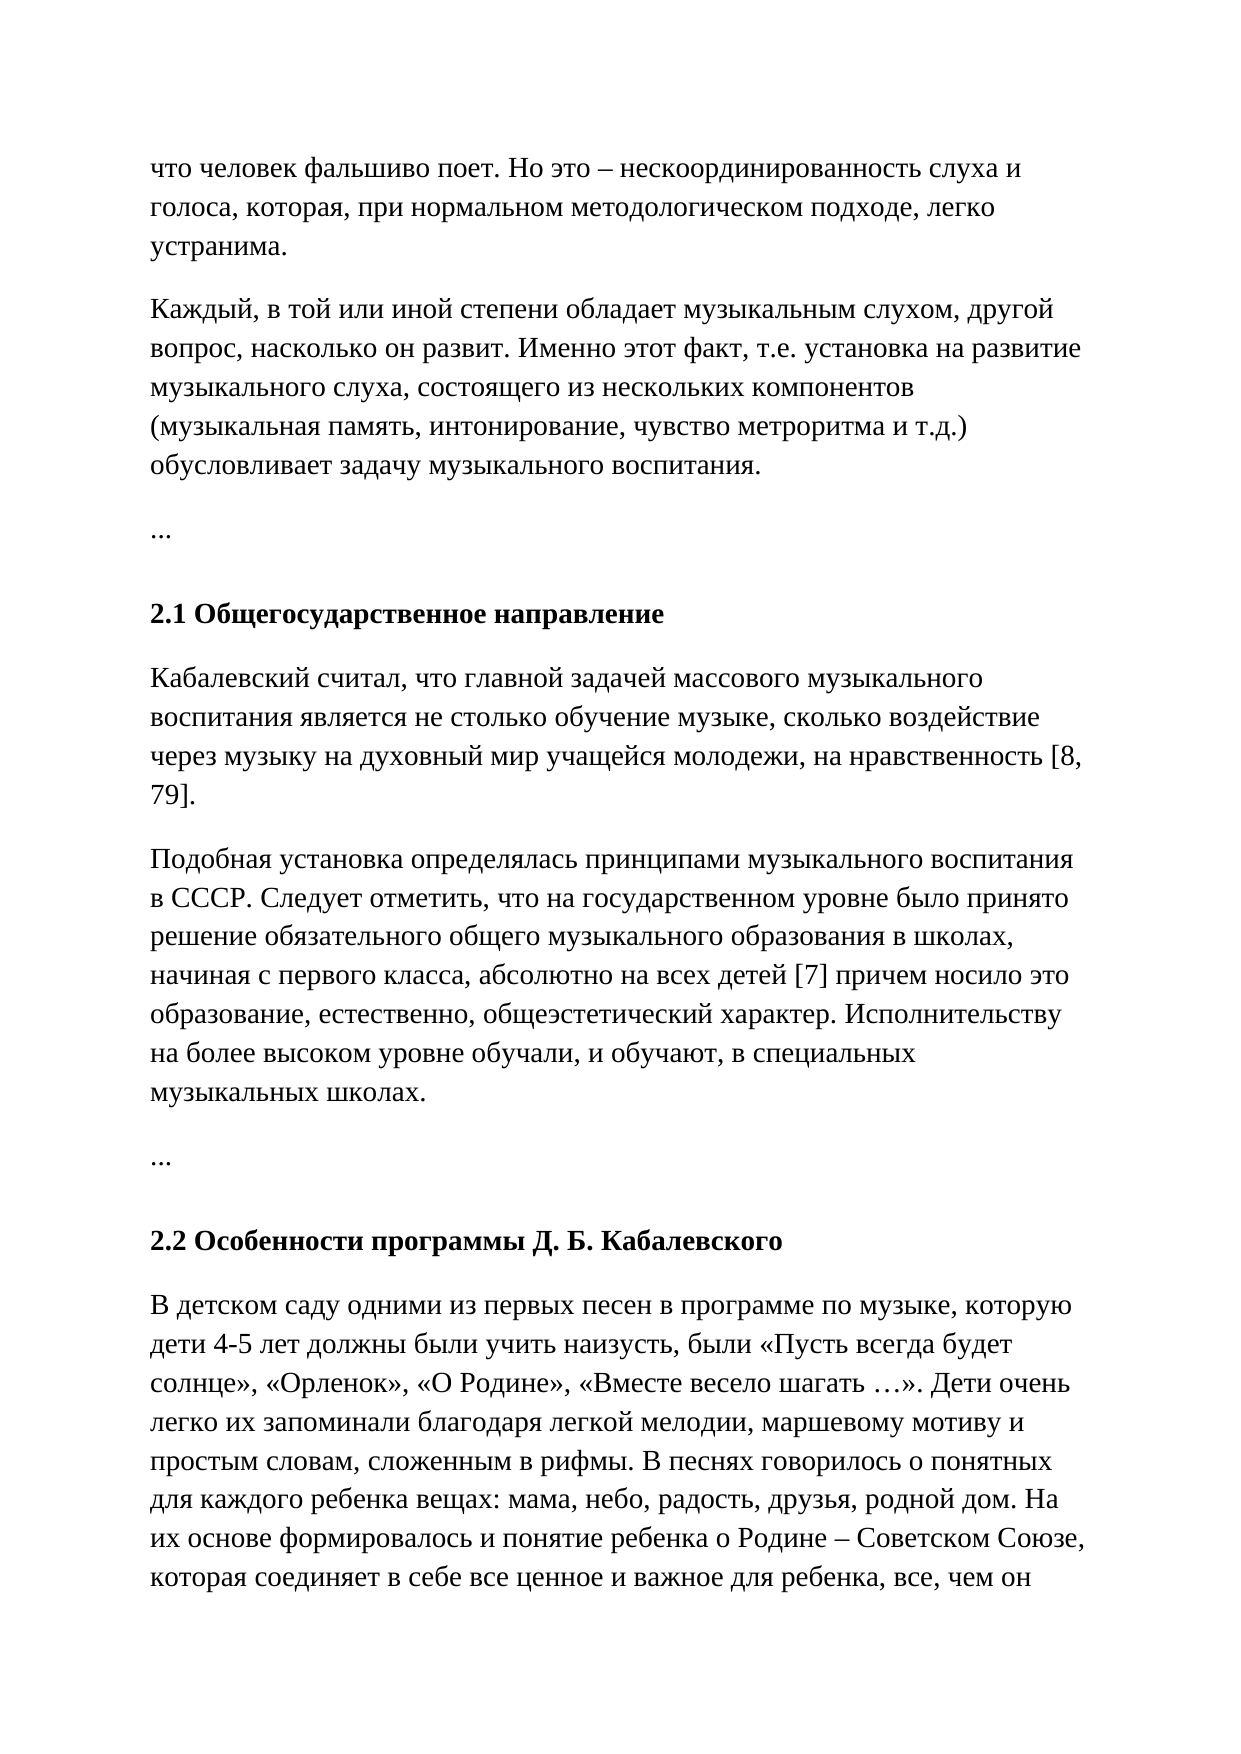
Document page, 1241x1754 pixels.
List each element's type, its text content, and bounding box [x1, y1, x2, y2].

text Кабалевский считал, что главной задачей массового музыкального воспитания является не столько обучение музыке, сколько воздействие через музыку на духовный мир учащейся молодежи, на нравственность [8, 79]. [150, 660, 1090, 811]
text ... [150, 511, 1090, 544]
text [150, 150, 1090, 261]
text 2.2 Особенности программы Д. Б. Кабалевского [150, 1223, 1090, 1257]
text 2.1 Общегосударственное направление [150, 597, 1090, 630]
text Подобная установка определялась принципами музыкального воспитания в СССР. Следует отметить, что на государственном уровне было принято решение обязательного общего музыкального образования в школах, начиная с первого класса, абсолютно на всех детей [7] причем носило это образование, естественно, общеэстетический характер. Исполнительству на более высоком уровне обучали, и обучают, в специальных музыкальных школах. [150, 841, 1090, 1107]
text ... [150, 1138, 1090, 1171]
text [150, 1287, 1090, 1593]
text Каждый, в той или иной степени обладает музыкальным слухом, другой вопрос, насколько он развит. Именно этот факт, т.е. установка на развитие музыкального слуха, состоящего из нескольких компонентов (музыкальная память, интонирование, чувство метроритма и т.д.) обусловливает задачу музыкального воспитания. [150, 292, 1090, 481]
